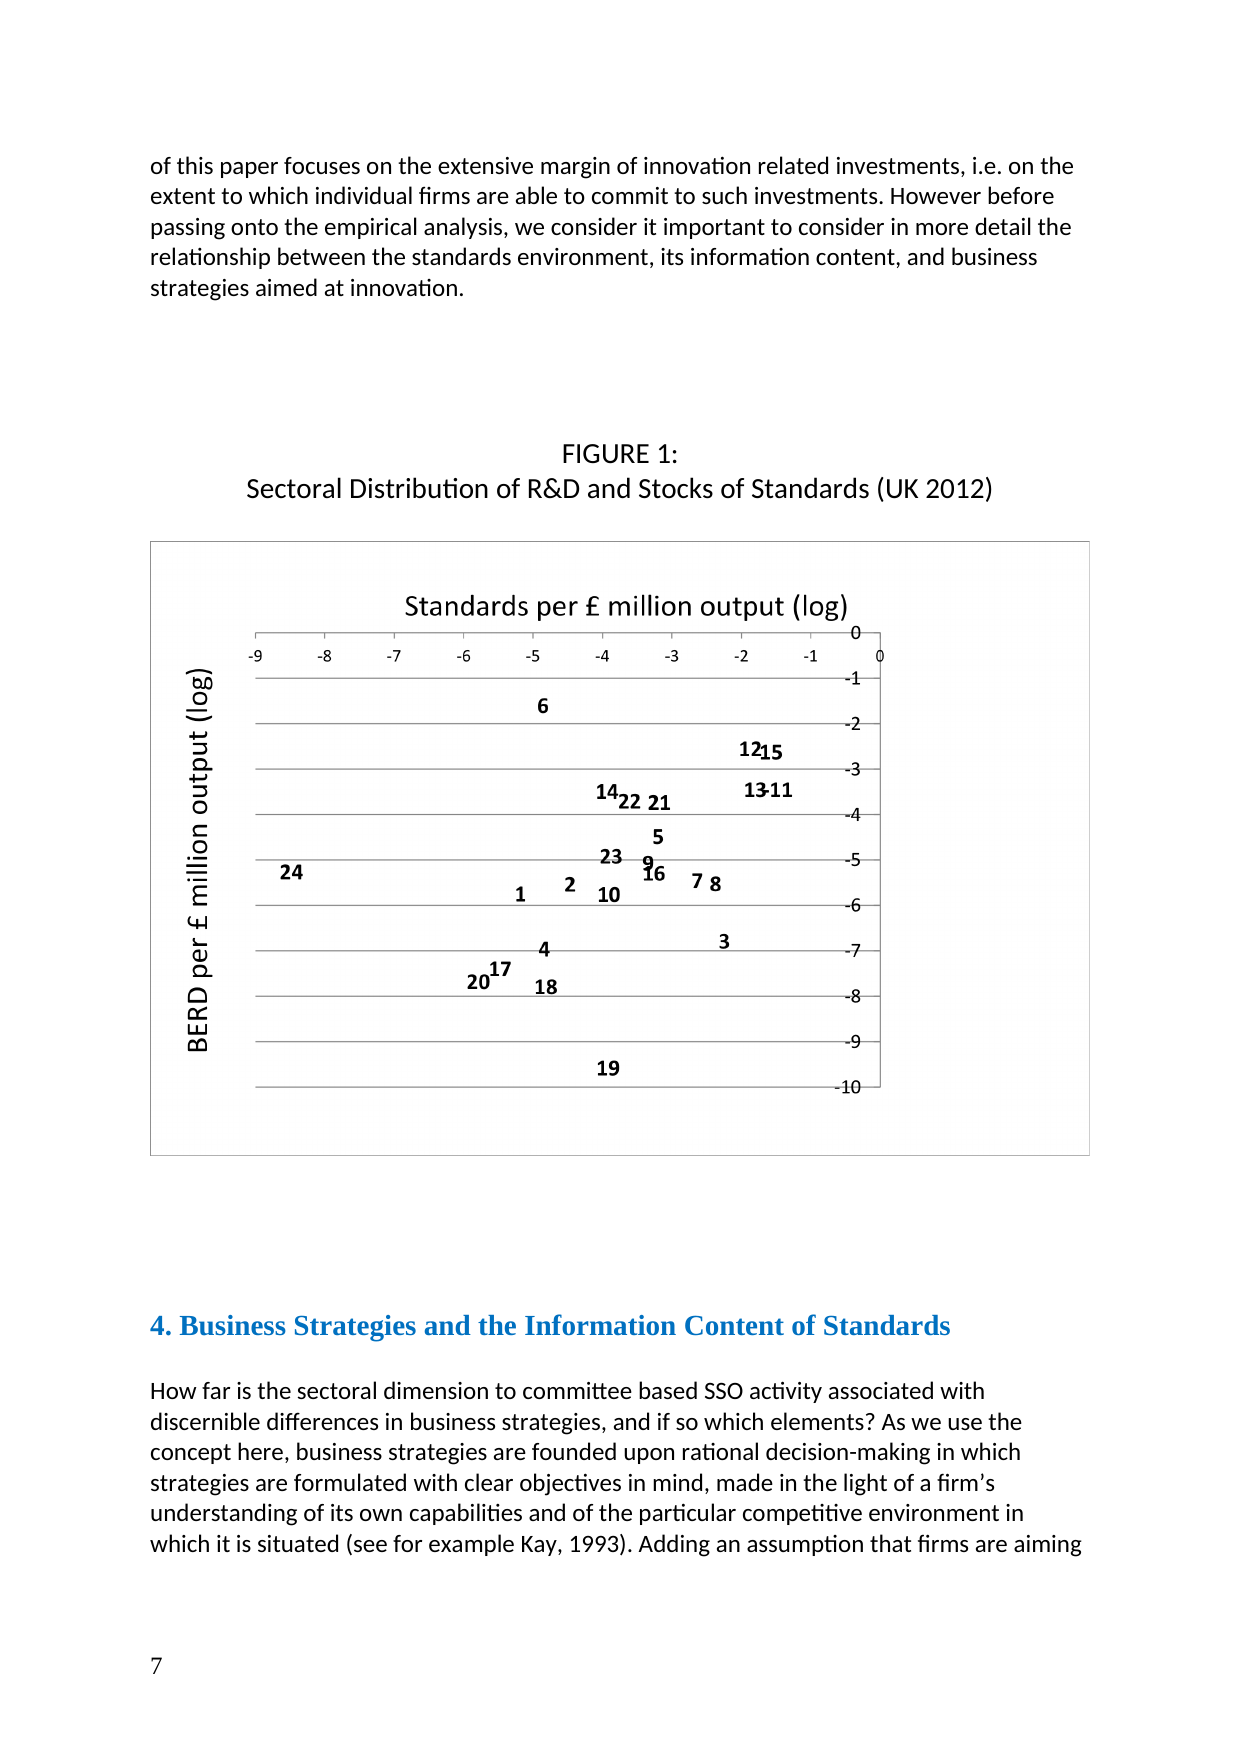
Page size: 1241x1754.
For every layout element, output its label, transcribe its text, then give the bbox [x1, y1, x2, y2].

picture [150, 541, 1090, 1156]
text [150, 1375, 1090, 1558]
text Sectoral Distribution of R&D and Stocks of Standards (UK 2012) [150, 471, 1090, 506]
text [150, 150, 1090, 303]
text FIGURE 1: [150, 435, 1090, 471]
text 4. Business Strategies and the Information Content of Standards [150, 1308, 1090, 1342]
